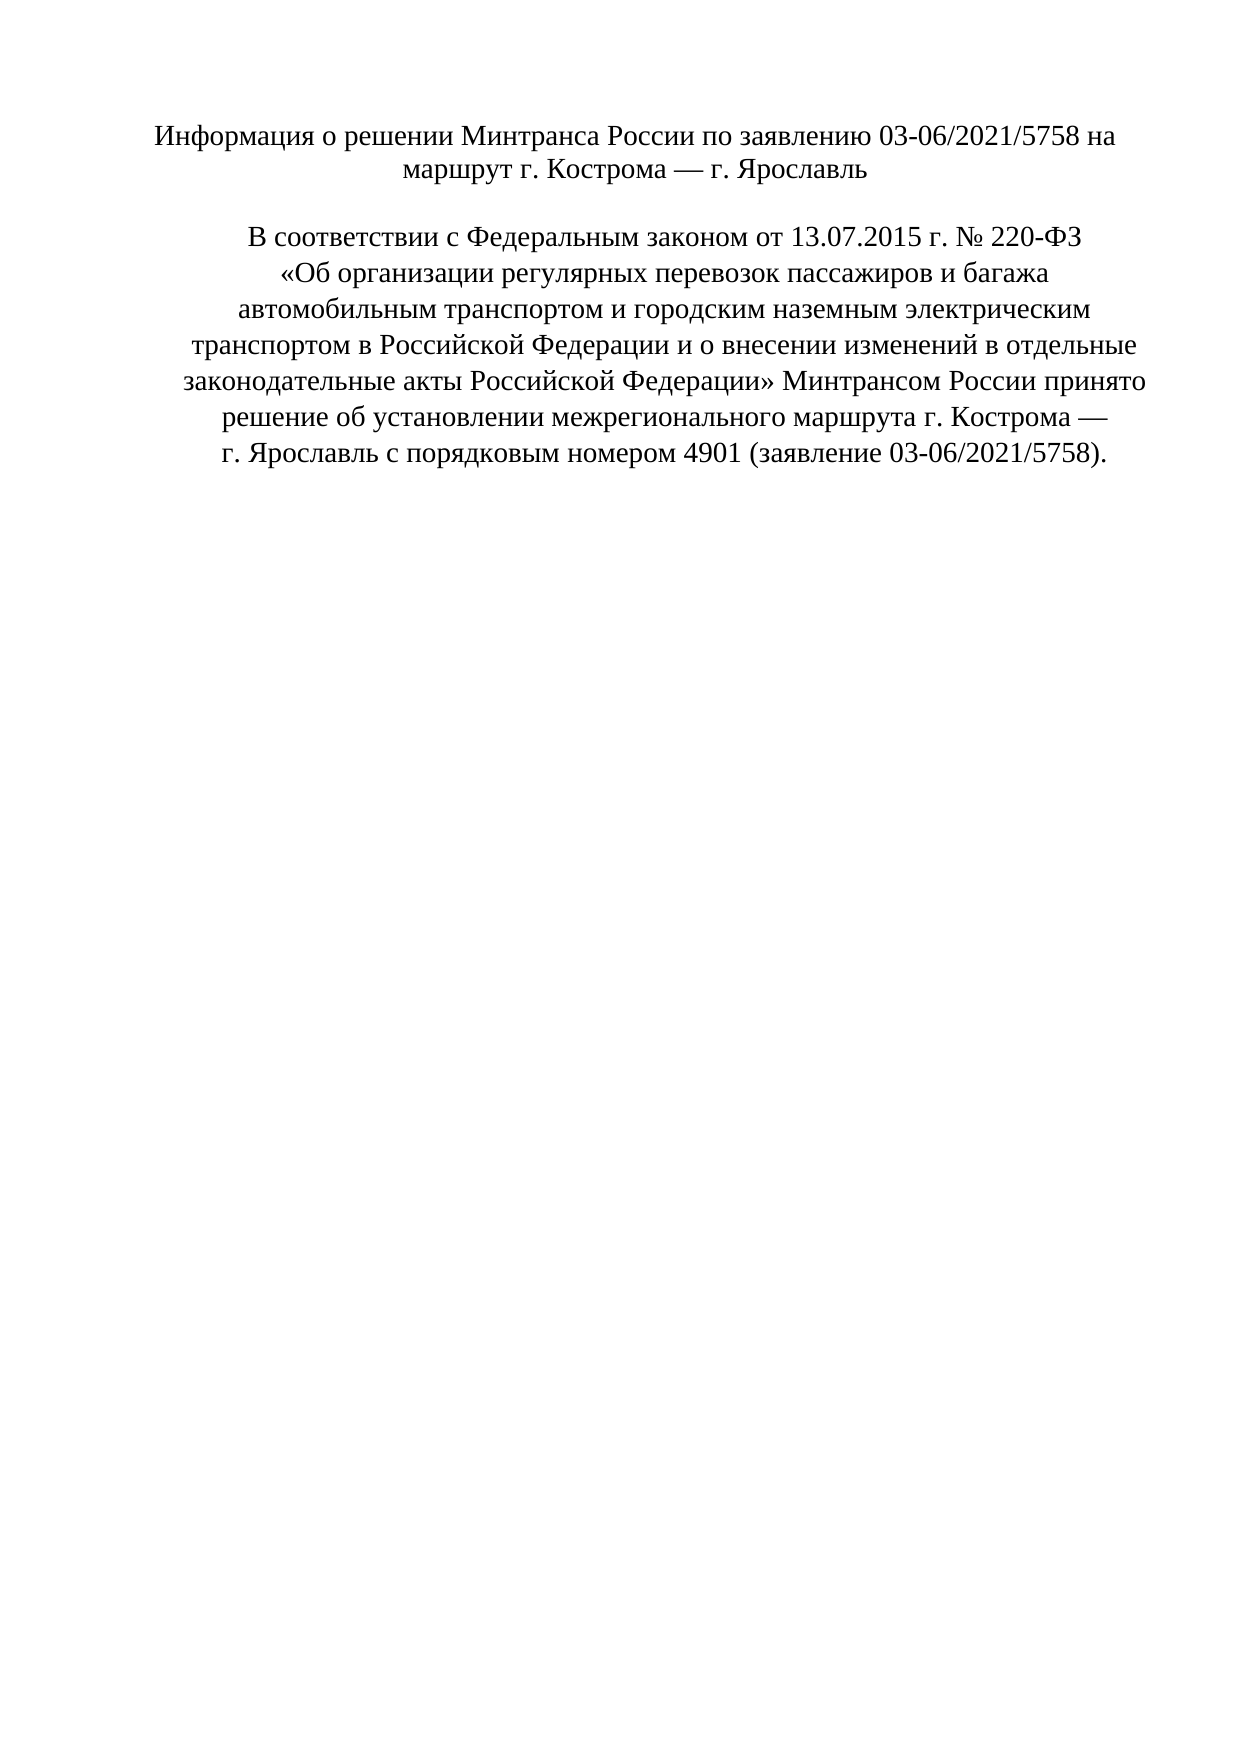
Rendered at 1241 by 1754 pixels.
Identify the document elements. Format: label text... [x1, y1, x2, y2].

text В соответствии с Федеральным законом от 13.07.2015 г. № 220-ФЗ «Об организации регулярных перевозок пассажиров и багажа автомобильным транспортом и городским наземным электрическим транспортом в Российской Федерации и о внесении изменений в отдельные законодательные акты Российской Федерации» Минтрансом России принято решение об установлении межрегионального маршрута г. Кострома — г. Ярославль с порядковым номером 4901 (заявление 03-06/2021/5758). [177, 219, 1152, 469]
text Информация о решении Минтранса России по заявлению 03-06/2021/5758 на маршрут г. Кострома — г. Ярославль [118, 118, 1152, 185]
